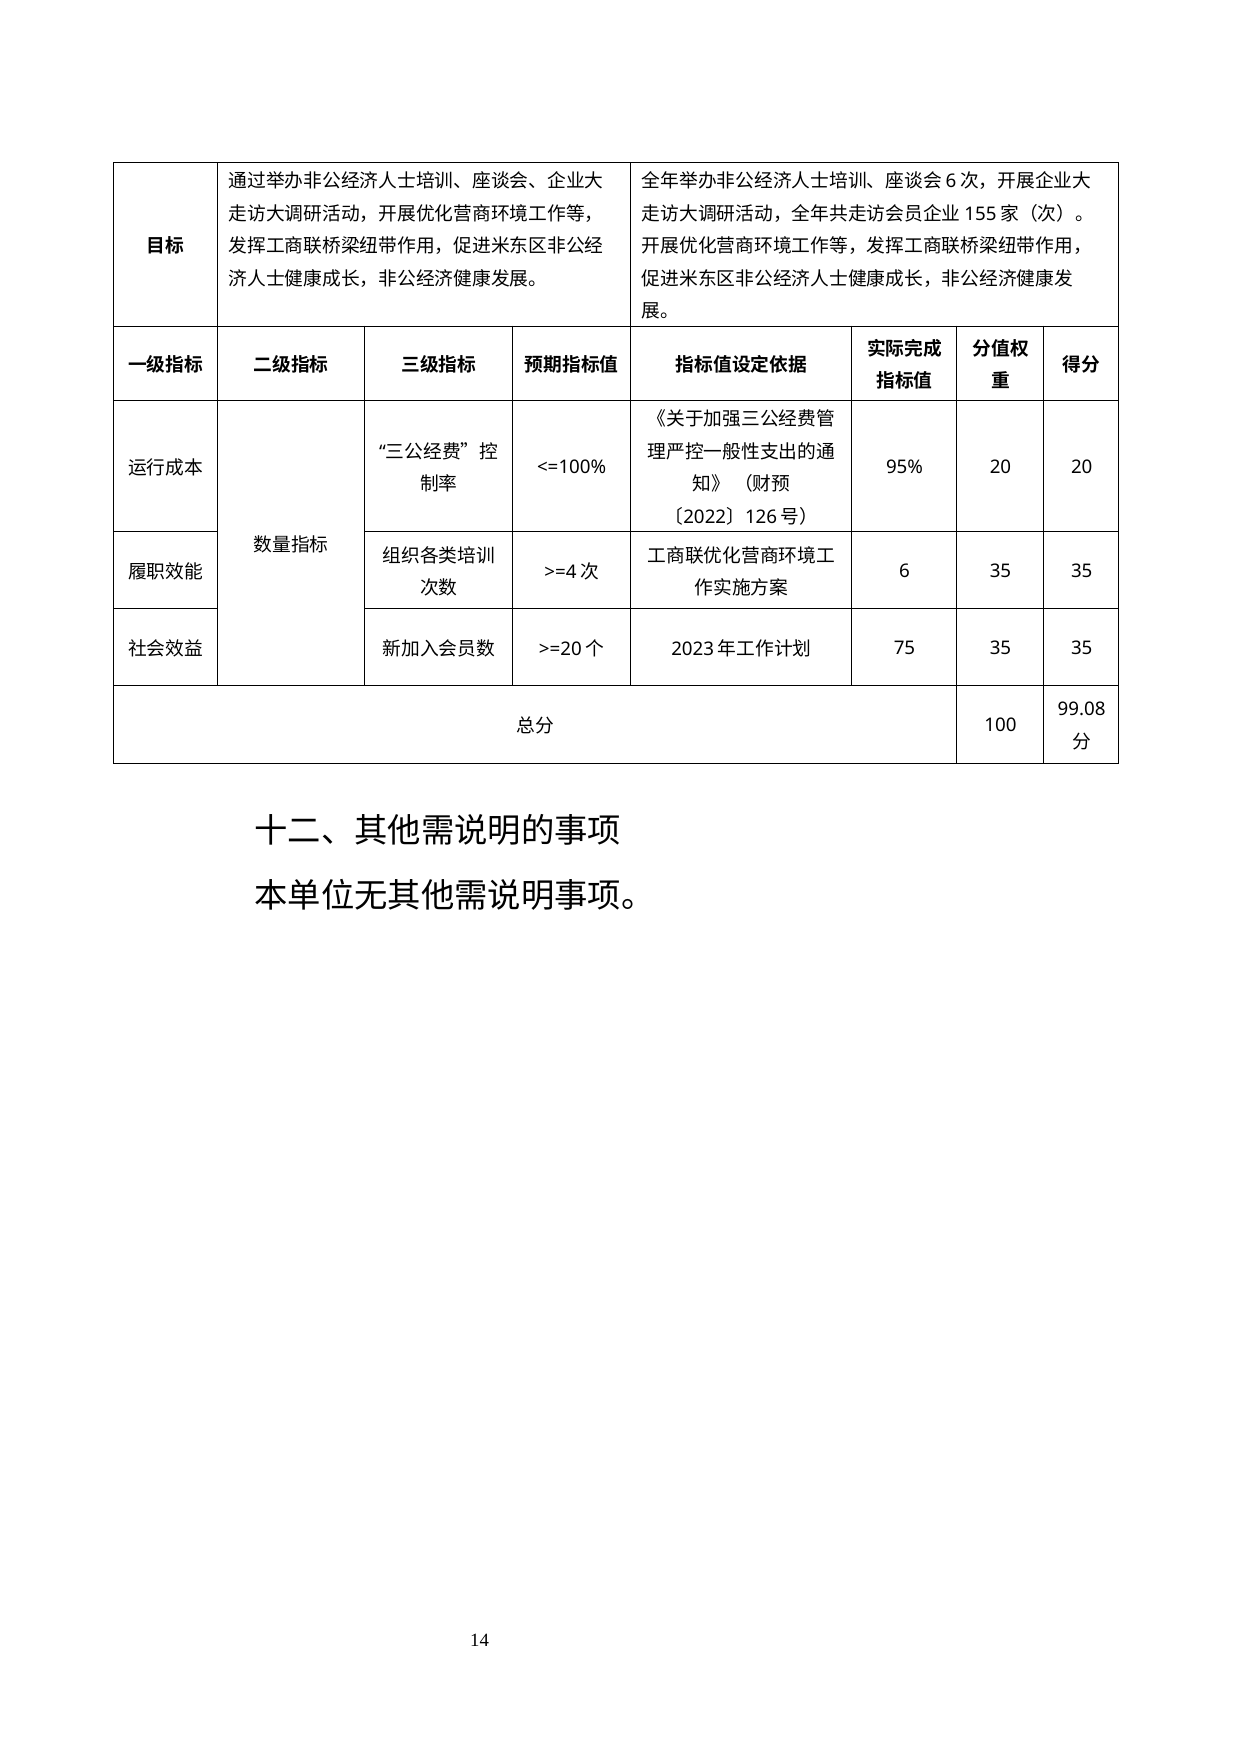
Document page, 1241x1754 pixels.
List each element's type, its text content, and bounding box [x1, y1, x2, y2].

table_cell 年度总体目标 [114, 163, 217, 326]
table_cell 数量指标 [218, 401, 364, 685]
table_cell 通过举办非公经济人士培训、座谈会、企业大走访大调研活动，开展优化营商环境工作等，发挥工商联桥梁纽带作用，促进米东区非公经济人士健康成长，非公经济健康发展。 [218, 163, 630, 326]
table_cell 35 [957, 609, 1043, 685]
table_cell 99.08分 [1044, 686, 1118, 762]
table_cell 95% [852, 401, 956, 531]
table_cell 组织各类培训次数 [365, 532, 512, 608]
table_cell 得分 [1044, 327, 1118, 400]
table_cell 35 [957, 532, 1043, 608]
table_cell 履职效能 [114, 532, 217, 608]
text 本单位无其他需说明事项。 [187, 861, 1053, 926]
table_cell 运行成本 [114, 401, 217, 531]
table_cell 6 [852, 532, 956, 608]
table_cell 一级指标 [114, 327, 217, 400]
table_cell 新加入会员数 [365, 609, 512, 685]
table_cell 二级指标 [218, 327, 364, 400]
text 十二、其他需说明的事项 [187, 796, 1053, 861]
table_cell >=4次 [513, 532, 630, 608]
table_cell 20 [957, 401, 1043, 531]
table_cell 实际完成指标值 [852, 327, 956, 400]
table_cell 《关于加强三公经费管理严控一般性支出的通知》 （财预〔2022〕126号） [631, 401, 851, 531]
table_cell <=100% [513, 401, 630, 531]
table_cell 社会效益 [114, 609, 217, 685]
table_cell 三级指标 [365, 327, 512, 400]
table_cell 20 [1044, 401, 1118, 531]
table_cell 预期指标值 [513, 327, 630, 400]
table_cell 总分 [114, 686, 956, 762]
table_cell >=20个 [513, 609, 630, 685]
table_cell 100 [957, 686, 1043, 762]
table_cell 分值权重 [957, 327, 1043, 400]
table_cell 2023年工作计划 [631, 609, 851, 685]
table_cell 工商联优化营商环境工作实施方案 [631, 532, 851, 608]
table_cell 35 [1044, 532, 1118, 608]
table_cell 35 [1044, 609, 1118, 685]
table_cell 75 [852, 609, 956, 685]
table_cell “三公经费”控制率 [365, 401, 512, 531]
table_cell 指标值设定依据 [631, 327, 851, 400]
table_cell 全年举办非公经济人士培训、座谈会6次，开展企业大走访大调研活动，全年共走访会员企业155家（次）。开展优化营商环境工作等，发挥工商联桥梁纽带作用，促进米东区非公经济人士健康成长，非公经济健康发展。 [631, 163, 1118, 326]
